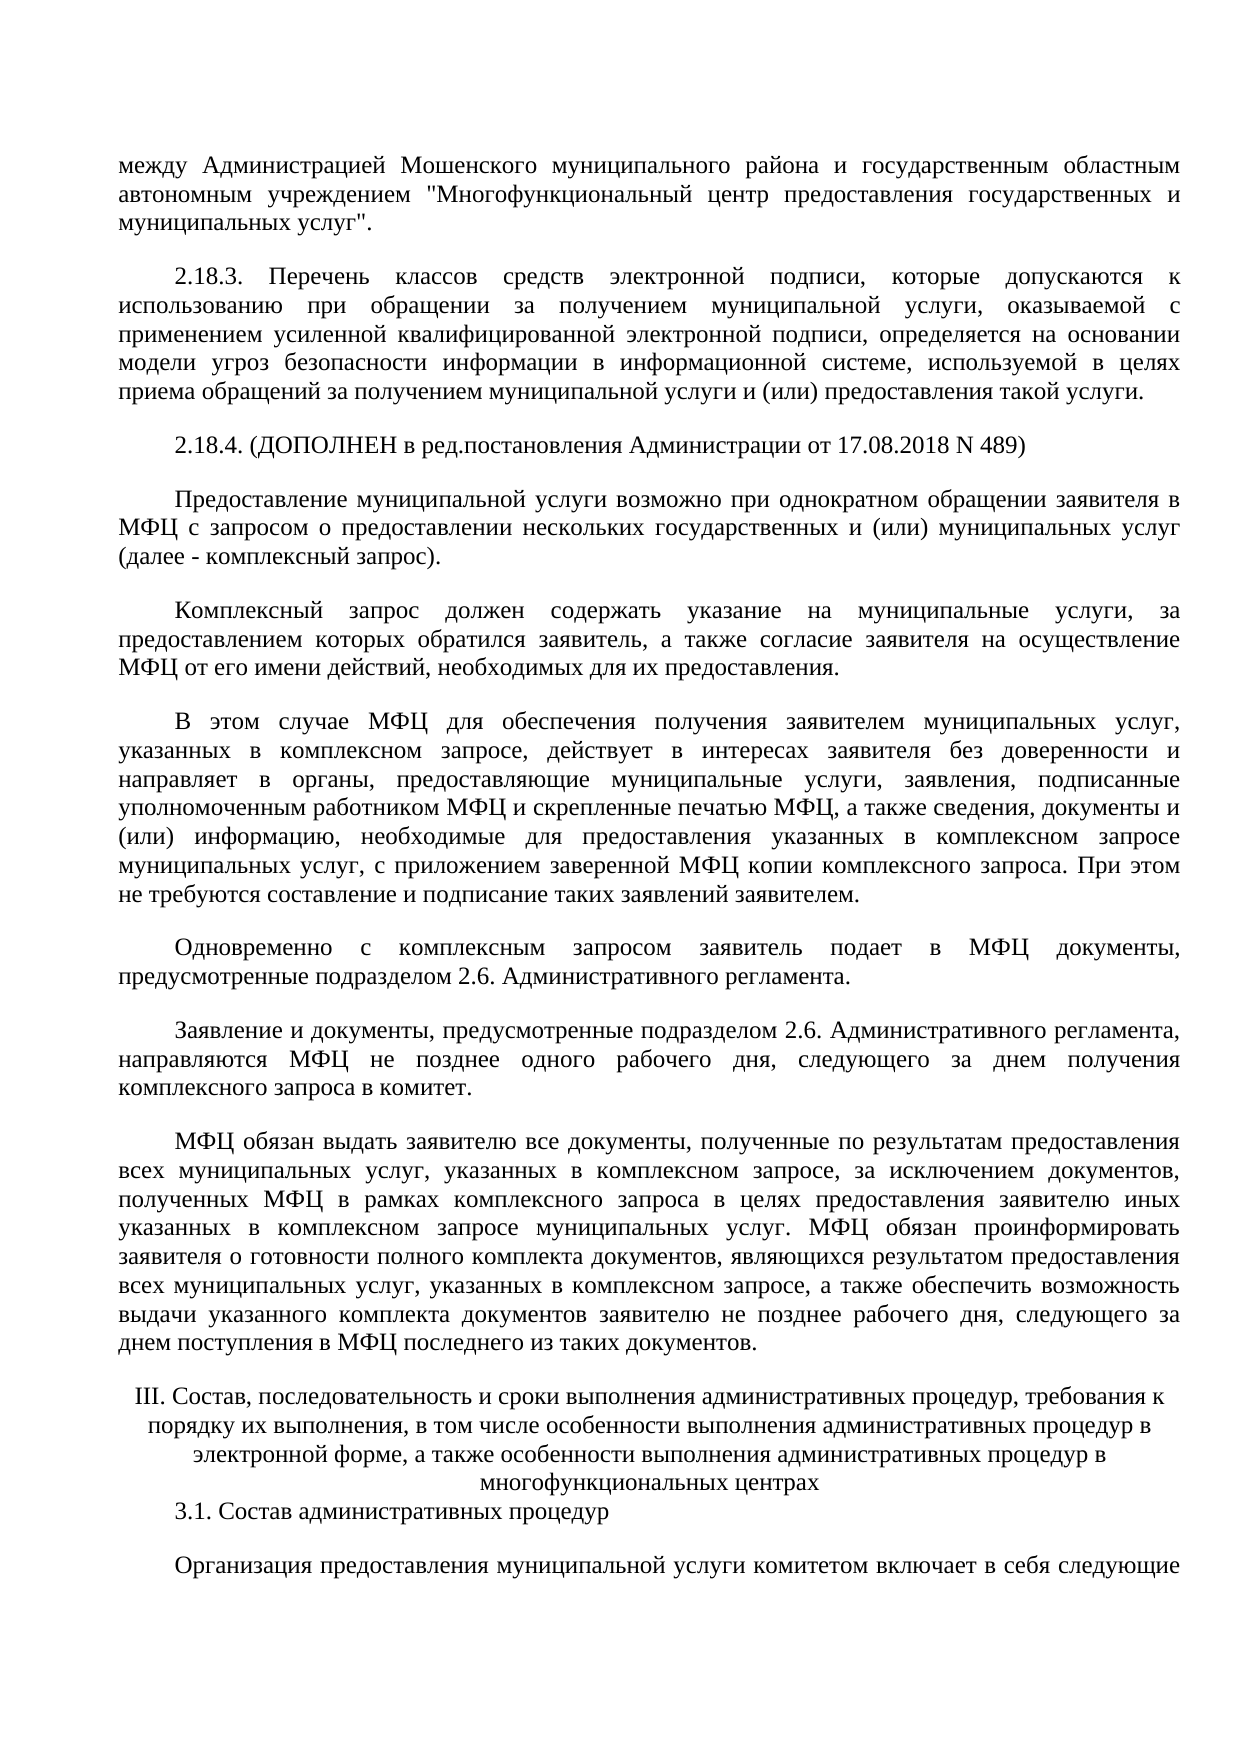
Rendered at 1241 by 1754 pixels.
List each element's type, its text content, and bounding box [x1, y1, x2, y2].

text 2.18.4. (ДОПОЛНЕН в ред.постановления Администрации от 17.08.2018 N 489) [118, 430, 1181, 459]
text В этом случае МФЦ для обеспечения получения заявителем муниципальных услуг, указанных в комплексном запросе, действует в интересах заявителя без доверенности и направляет в органы, предоставляющие муниципальные услуги, заявления, подписанные уполномоченным работником МФЦ и скрепленные печатью МФЦ, а также сведения, документы и (или) информацию, необходимые для предоставления указанных в комплексном запросе муниципальных услуг, с приложением заверенной МФЦ копии комплексного запроса. При этом не требуются составление и подписание таких заявлений заявителем. [118, 706, 1181, 907]
text Комплексный запрос должен содержать указание на муниципальные услуги, за предоставлением которых обратился заявитель, а также согласие заявителя на осуществление МФЦ от его имени действий, необходимых для их предоставления. [118, 595, 1181, 681]
text МФЦ обязан выдать заявителю все документы, полученные по результатам предоставления всех муниципальных услуг, указанных в комплексном запросе, за исключением документов, полученных МФЦ в рамках комплексного запроса в целях предоставления заявителю иных указанных в комплексном запросе муниципальных услуг. МФЦ обязан проинформировать заявителя о готовности полного комплекта документов, являющихся результатом предоставления всех муниципальных услуг, указанных в комплексном запросе, а также обеспечить возможность выдачи указанного комплекта документов заявителю не позднее рабочего дня, следующего за днем поступления в МФЦ последнего из таких документов. [118, 1126, 1181, 1356]
text III. Состав, последовательность и сроки выполнения административных процедур, требования к порядку их выполнения, в том числе особенности выполнения административных процедур в электронной форме, а также особенности выполнения административных процедур в многофункциональных центрах [118, 1381, 1181, 1496]
text 3.1. Состав административных процедур [118, 1496, 1181, 1525]
text Заявление и документы, предусмотренные подразделом 2.6. Административного регламента, направляются МФЦ не позднее одного рабочего дня, следующего за днем получения комплексного запроса в комитет. [118, 1015, 1181, 1101]
text Одновременно с комплексным запросом заявитель подает в МФЦ документы, предусмотренные подразделом 2.6. Административного регламента. [118, 932, 1181, 990]
text 2.18.3. Перечень классов средств электронной подписи, которые допускаются к использованию при обращении за получением муниципальной услуги, оказываемой с применением усиленной квалифицированной электронной подписи, определяется на основании модели угроз безопасности информации в информационной системе, используемой в целях приема обращений за получением муниципальной услуги и (или) предоставления такой услуги. [118, 261, 1181, 405]
text Предоставление муниципальной услуги возможно при однократном обращении заявителя в МФЦ с запросом о предоставлении нескольких государственных и (или) муниципальных услуг (далее - комплексный запрос). [118, 484, 1181, 570]
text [118, 1550, 1181, 1579]
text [118, 150, 1181, 236]
